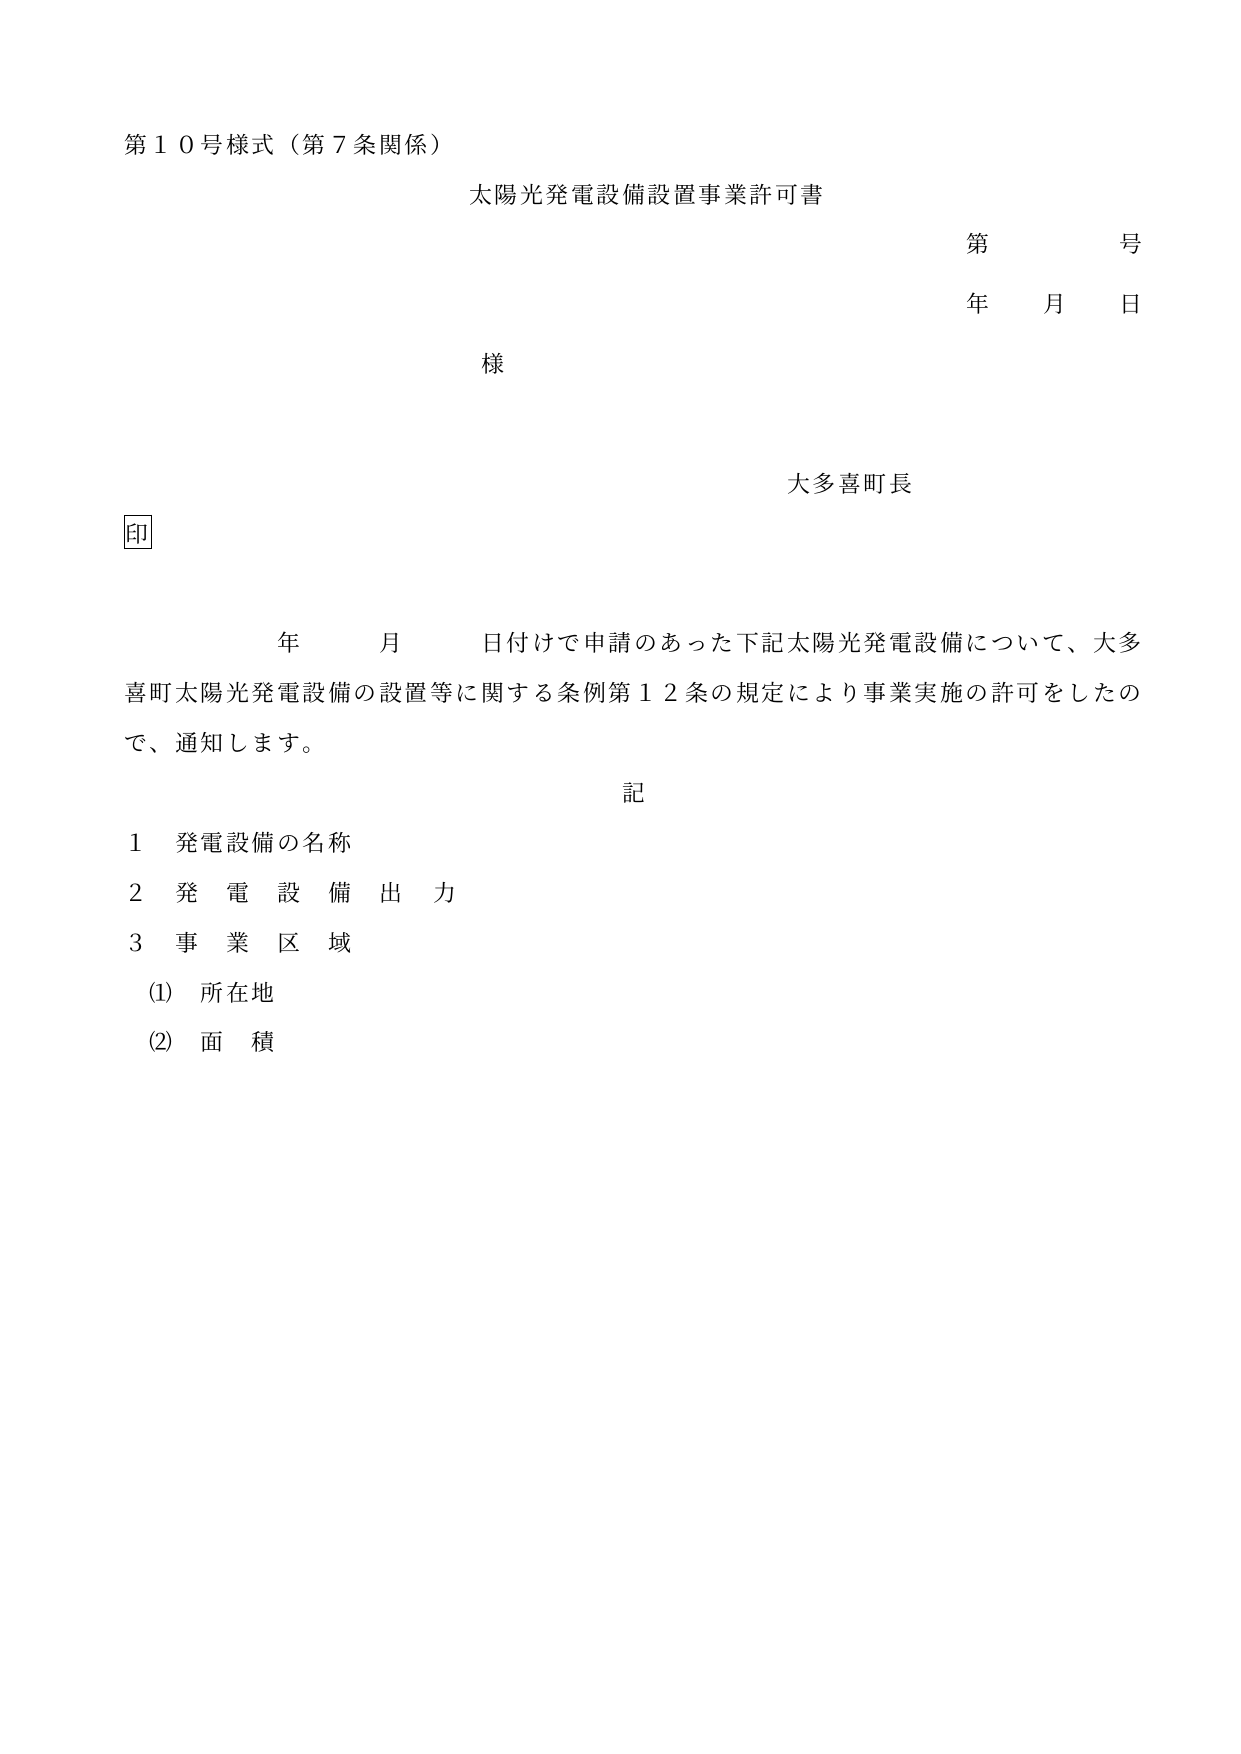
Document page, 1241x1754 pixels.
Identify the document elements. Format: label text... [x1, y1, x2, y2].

text １ 発電設備の名称 [124, 816, 1145, 866]
text 第１０号様式（第７条関係） [124, 118, 1145, 168]
text 記 [124, 767, 1145, 816]
text ３ 事 業 区 域 [124, 916, 1145, 966]
text 年 月 日 [124, 278, 1145, 328]
text 第 号 [147, 218, 1145, 268]
text ⑴ 所在地 [124, 966, 1145, 1016]
text ⑵ 面 積 [124, 1016, 1145, 1066]
text 大多喜町長 印 [124, 457, 1145, 557]
text 年 月 日付けで申請のあった下記太陽光発電設備について、大多喜町太陽光発電設備の設置等に関する条例第１２条の規定により事業実施の許可をしたので、通知します。 [124, 617, 1145, 767]
text 様 [124, 338, 1145, 388]
text ２ 発電設備出力 [124, 866, 1145, 916]
text 太陽光発電設備設置事業許可書 [147, 168, 1145, 218]
